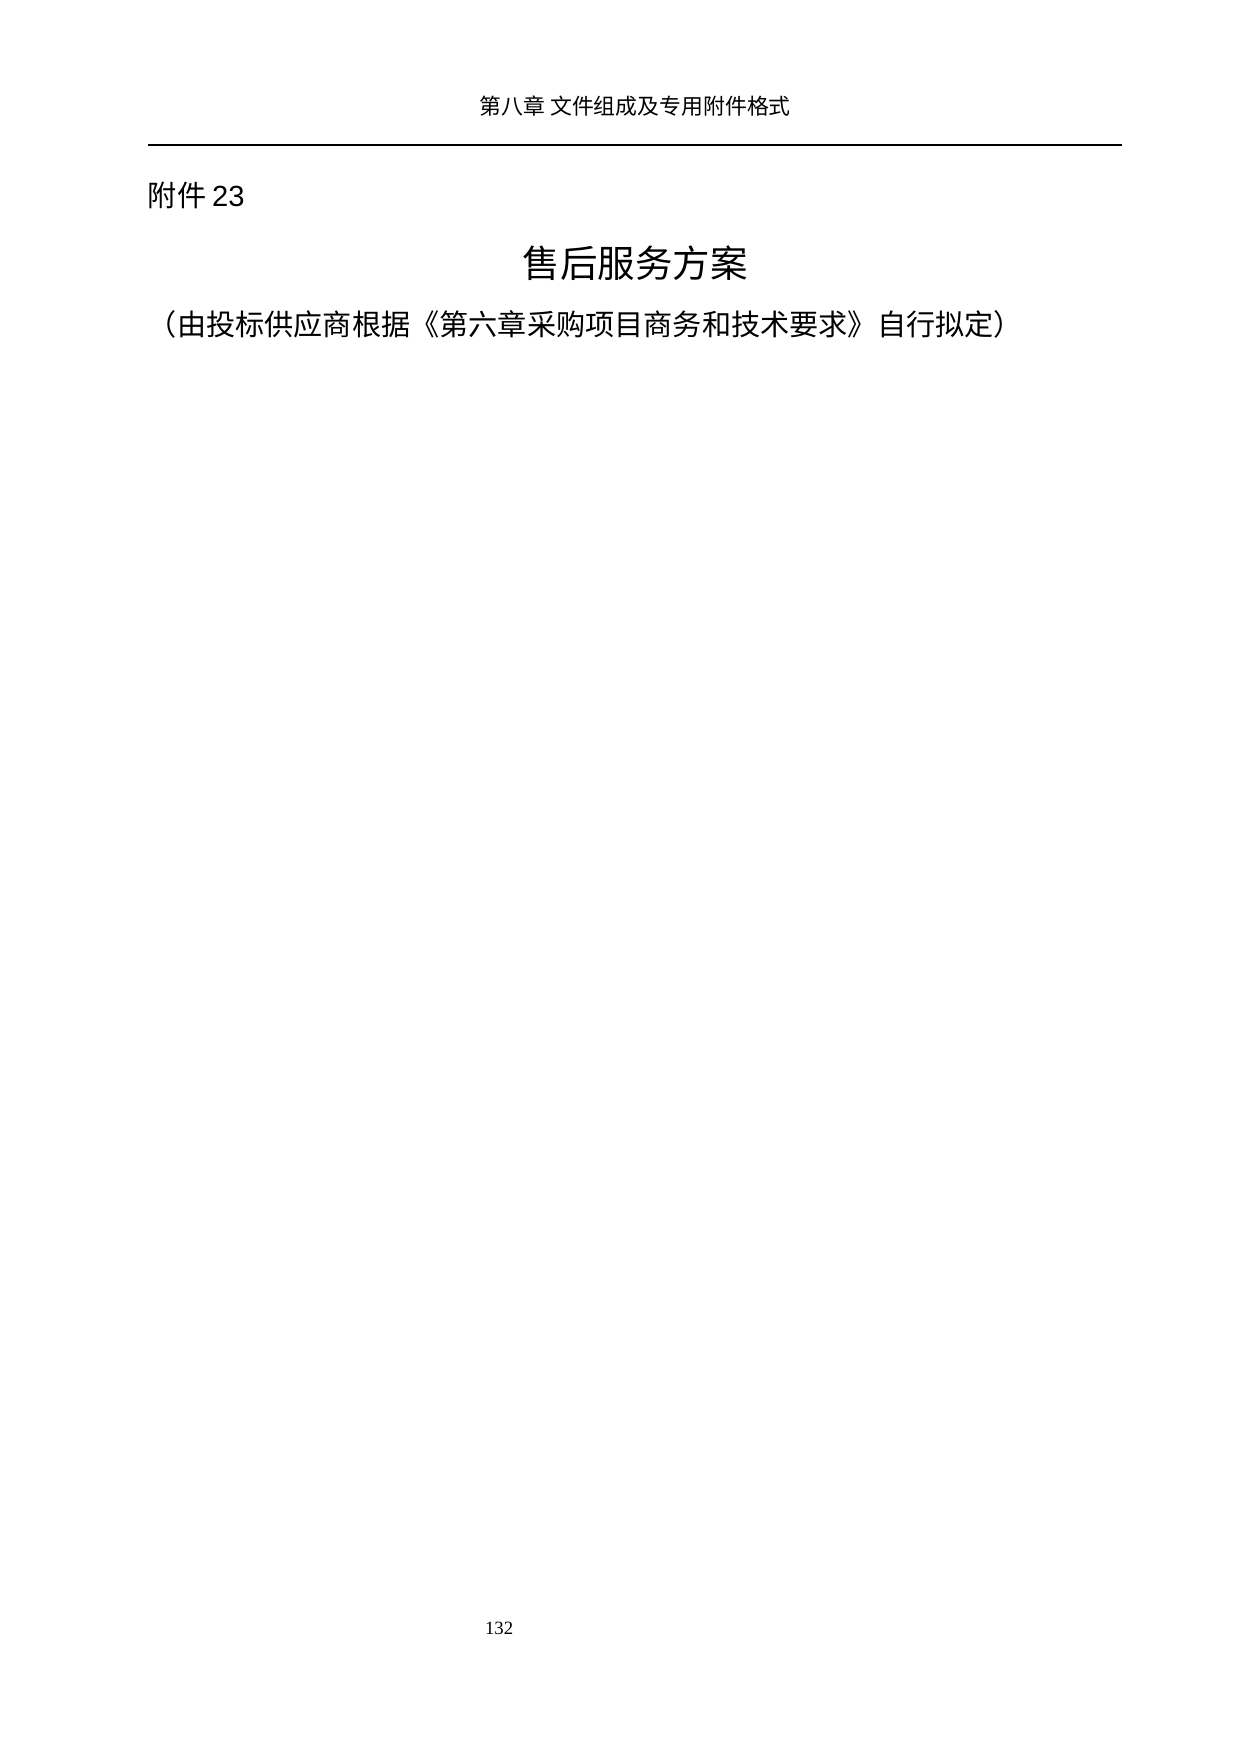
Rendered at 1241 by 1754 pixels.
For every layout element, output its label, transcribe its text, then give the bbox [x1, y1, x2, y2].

subtitle 附件23 [148, 160, 1122, 218]
text 售后服务方案 [148, 231, 1122, 289]
text （由投标供应商根据《第六章采购项目商务和技术要求》自行拟定） [148, 302, 1122, 344]
